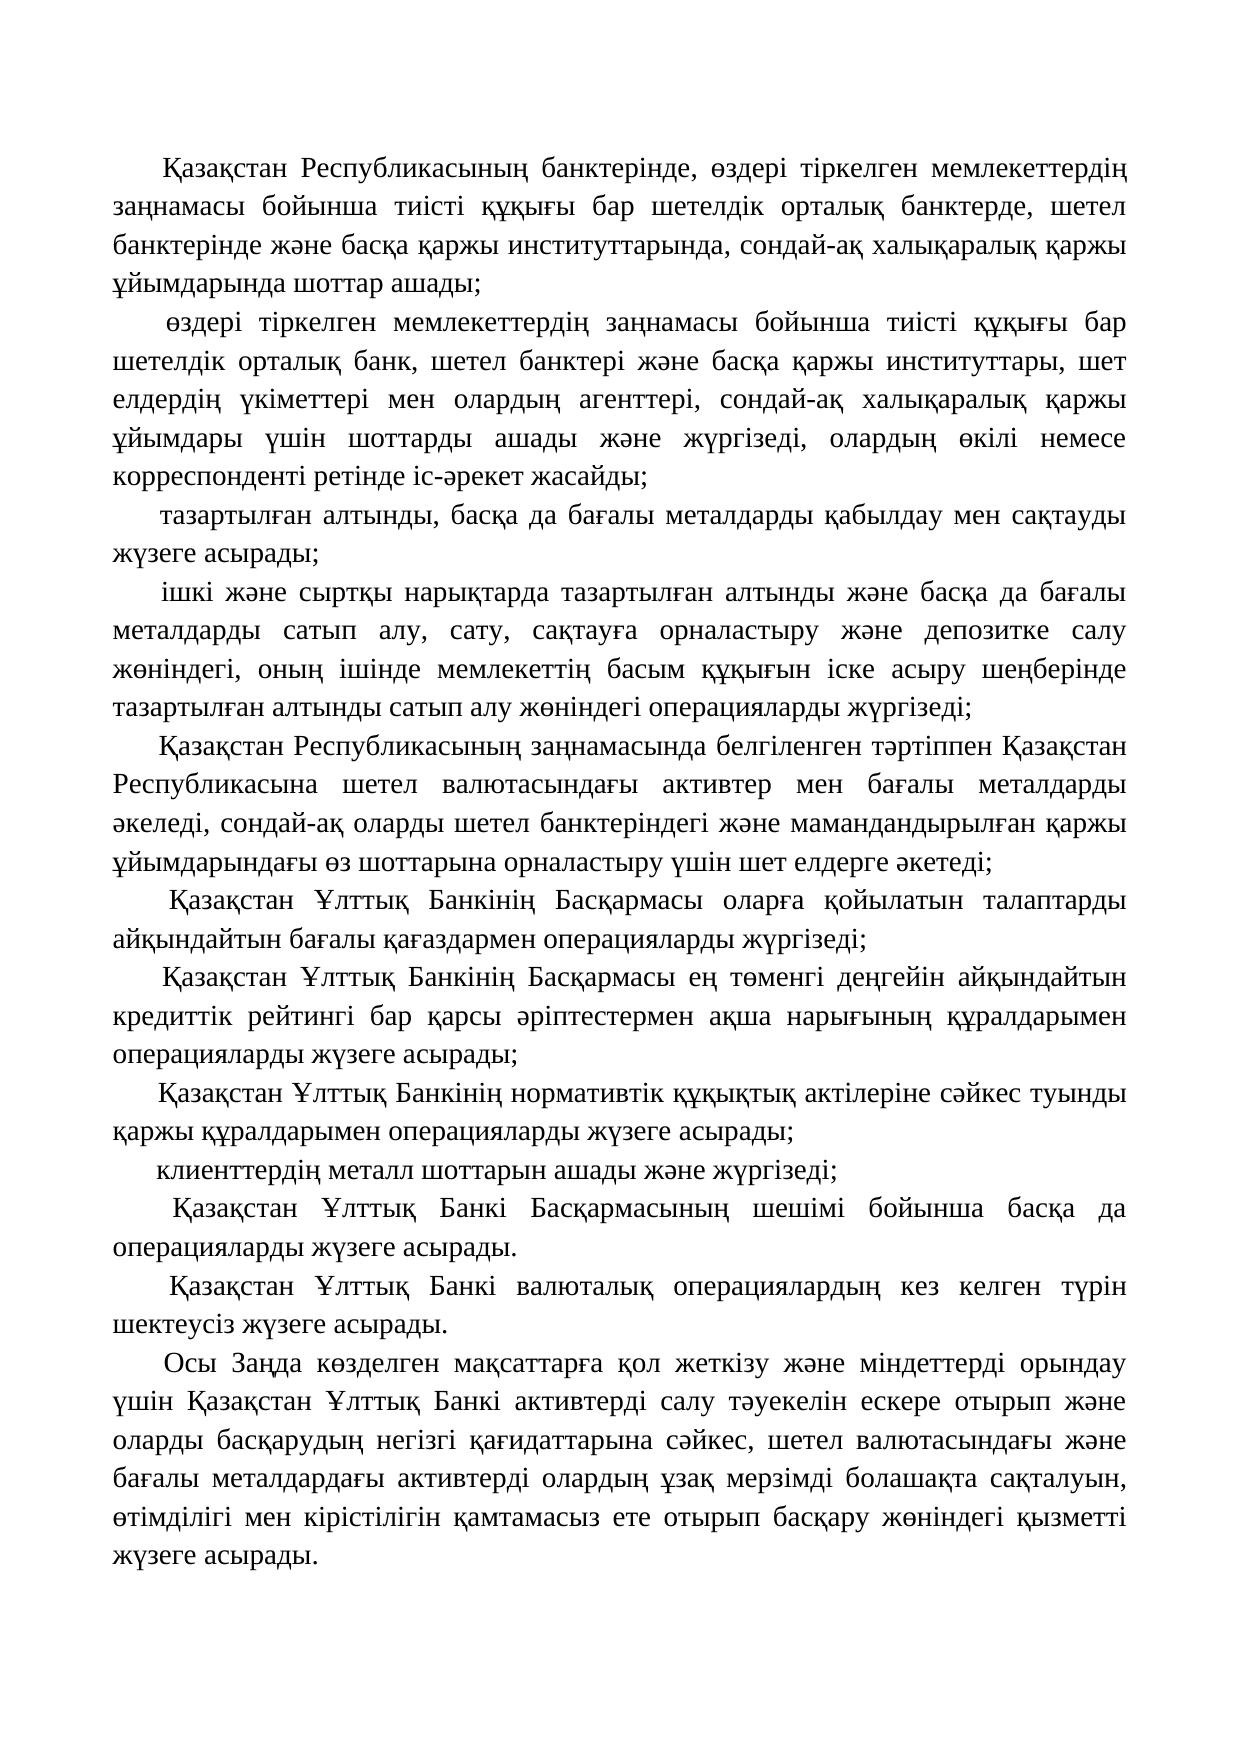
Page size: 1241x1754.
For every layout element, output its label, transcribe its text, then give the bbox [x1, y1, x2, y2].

text клиенттердің металл шоттарын ашады және жүргізеді; [112, 1152, 1128, 1186]
text тазартылған алтынды, басқа да бағалы металдарды қабылдау мен сақтауды жүзеге асырады; [112, 497, 1128, 569]
text Қазақстан Ұлттық Банкінің нормативтік құқықтық актілеріне сәйкес туынды қаржы құралдарымен операцияларды жүзеге асырады; [112, 1075, 1128, 1147]
text Қазақстан Ұлттық Банкінің Басқармасы ең төменгі деңгейін айқындайтын кредиттік рейтингі бар қарсы әріптестермен ақша нарығының құралдарымен операцияларды жүзеге асырады; [112, 959, 1128, 1070]
text өздерi тiркелген мемлекеттердiң заңнамасы бойынша тиiстi құқығы бар шетелдік орталық банк, шетел банктері және басқа қаржы институттары, шет елдердің үкіметтері мен олардың агенттерi, сондай-ақ халықаралық қаржы ұйымдары үшiн шоттарды ашады және жүргiзеді, олардың өкiлі немесе корреспонденті ретiнде iс-әрекет жасайды; [112, 304, 1128, 492]
text Қазақстан Ұлттық Банкі валюталық операциялардың кез келген түрін шектеусіз жүзеге асырады. [112, 1268, 1128, 1340]
text Қазақстан Республикасының банктерінде, өздерi тiркелген мемлекеттердiң заңнамасы бойынша тиiстi құқығы бар шетелдік орталық банктерде, шетел банктерінде және басқа қаржы институттарында, сондай-ақ халықаралық қаржы ұйымдарында шоттар ашады; [112, 150, 1128, 299]
text Қазақстан Ұлттық Банкінің Басқармасы оларға қойылатын талаптарды айқындайтын бағалы қағаздармен операцияларды жүргізеді; [112, 882, 1128, 954]
text Қазақстан Ұлттық Банкі Басқармасының шешімі бойынша басқа да операцияларды жүзеге асырады. [112, 1191, 1128, 1263]
text ішкі және сыртқы нарықтарда тазартылған алтынды және басқа да бағалы металдарды сатып алу, сату, сақтауға орналастыру және депозитке салу жөнiндегі, оның ішінде мемлекеттің басым құқығын іске асыру шеңберінде тазартылған алтынды сатып алу жөніндегі операцияларды жүргiзеді; [112, 574, 1128, 723]
text Осы Заңда көзделген мақсаттарға қол жеткізу және міндеттерді орындау үшін Қазақстан Ұлттық Банкі активтерді салу тәуекелін ескере отырып және оларды басқарудың негізгі қағидаттарына сәйкес, шетел валютасындағы және бағалы металдардағы активтерді олардың ұзақ мерзімді болашақта сақталуын, өтімділігі мен кірістілігін қамтамасыз ете отырып басқару жөніндегі қызметті жүзеге асырады. [112, 1345, 1128, 1571]
text Қазақстан Республикасының заңнамасында белгiленген тәртiппен Қазақстан Республикасына шетел валютасындағы активтер мен бағалы металдарды әкеледі, сондай-ақ оларды шетел банктеріндегі және мамандандырылған қаржы ұйымдарындағы өз шоттарына орналастыру үшiн шет елдерге әкетеді; [112, 728, 1128, 877]
